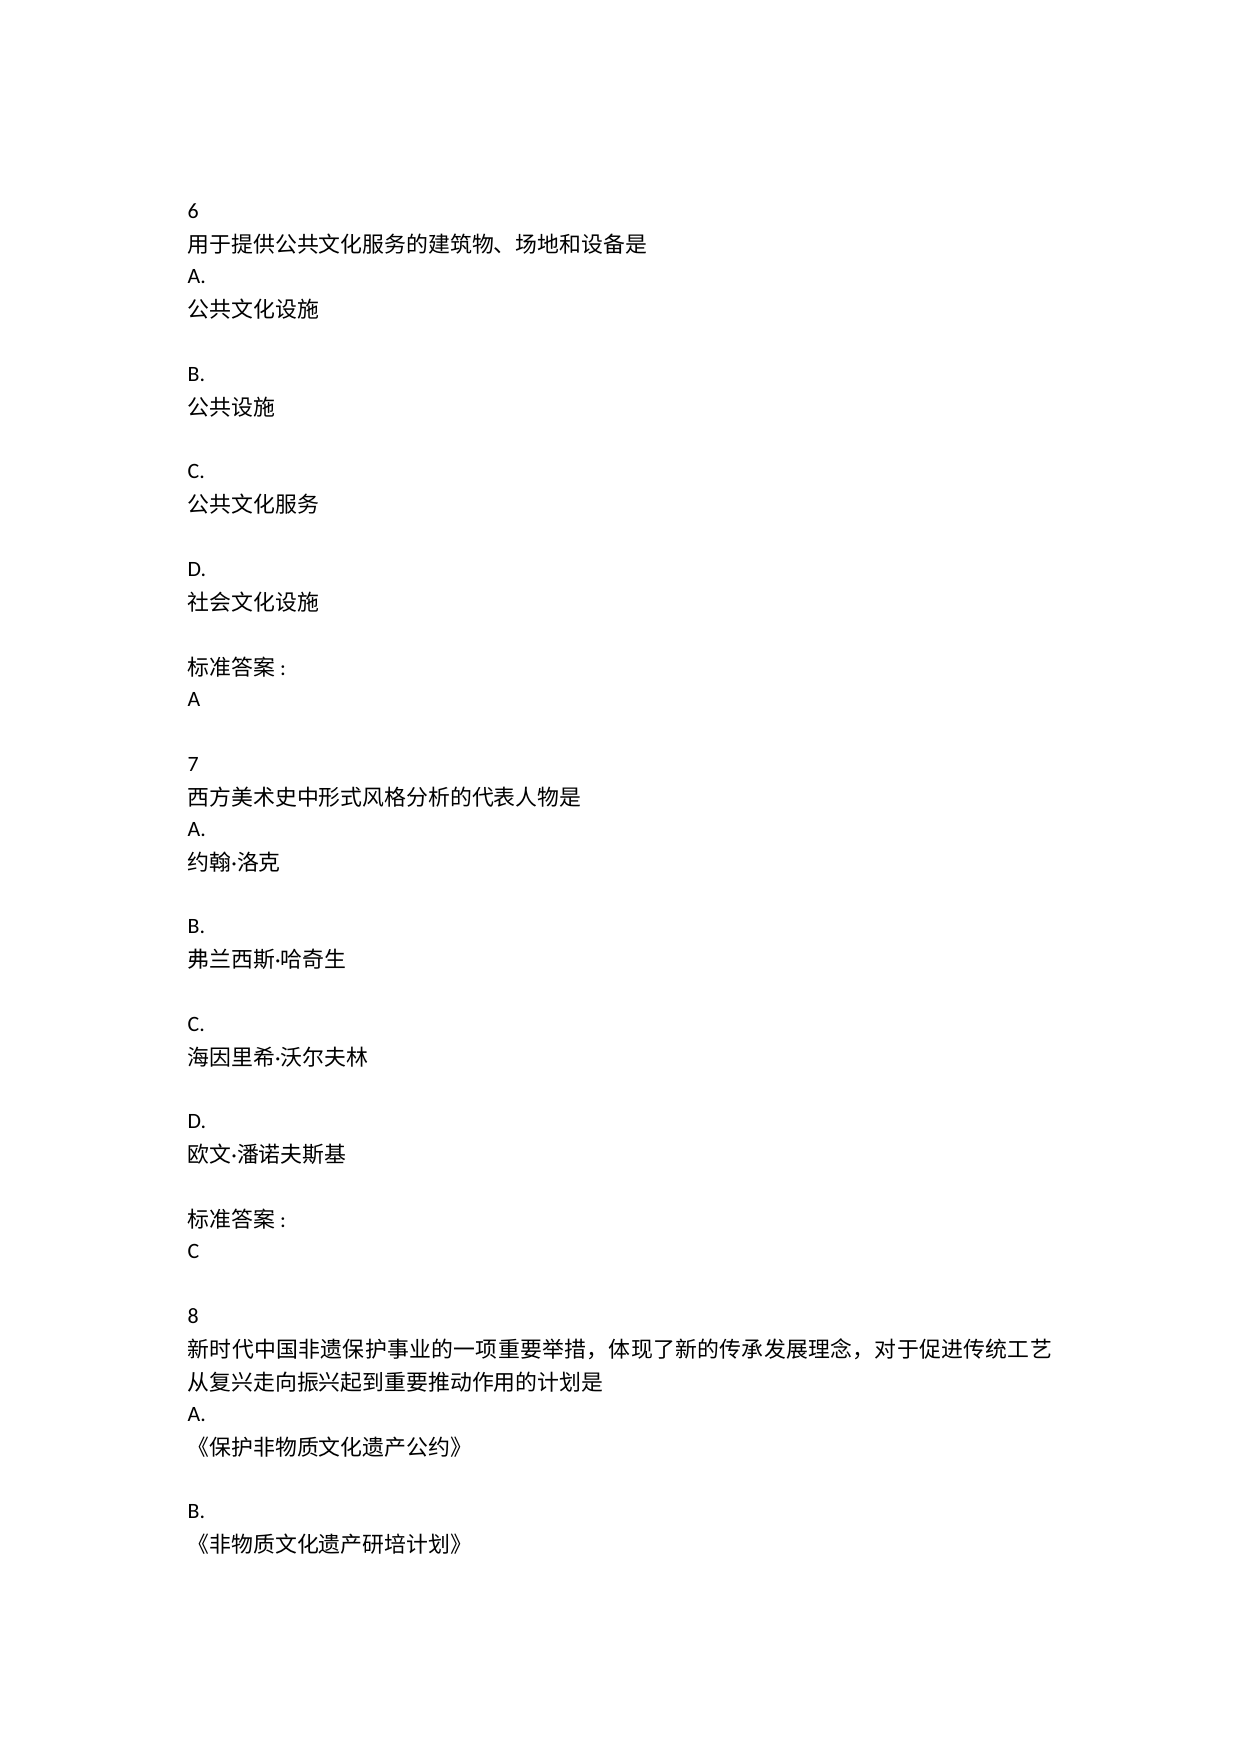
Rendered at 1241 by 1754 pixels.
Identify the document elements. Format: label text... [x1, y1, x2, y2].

text A. [187, 1397, 1053, 1429]
text B. [187, 1494, 1053, 1527]
text 6 [187, 194, 1053, 227]
text 社会文化设施 [187, 584, 1053, 617]
text 7 [187, 747, 1053, 779]
text 标准答案 : [187, 649, 1053, 682]
text B. [187, 357, 1053, 389]
text D. [187, 1104, 1053, 1137]
text 海因里希·沃尔夫林 [187, 1039, 1053, 1072]
text C. [187, 1007, 1053, 1039]
text B. [187, 909, 1053, 942]
text 公共文化设施 [187, 292, 1053, 324]
text 约翰·洛克 [187, 844, 1053, 877]
text C [187, 1234, 1053, 1267]
text 新时代中国非遗保护事业的一项重要举措，体现了新的传承发展理念，对于促进传统工艺从复兴走向振兴起到重要推动作用的计划是 [187, 1332, 1053, 1397]
text A [187, 682, 1053, 714]
text A. [187, 259, 1053, 292]
text 标准答案 : [187, 1202, 1053, 1234]
text 公共文化服务 [187, 487, 1053, 519]
text C. [187, 454, 1053, 487]
text 《非物质文化遗产研培计划》 [187, 1527, 1053, 1559]
text 欧文·潘诺夫斯基 [187, 1137, 1053, 1169]
text D. [187, 552, 1053, 584]
text 用于提供公共文化服务的建筑物、场地和设备是 [187, 227, 1053, 259]
text 公共设施 [187, 389, 1053, 422]
text 西方美术史中形式风格分析的代表人物是 [187, 779, 1053, 812]
text 《保护非物质文化遗产公约》 [187, 1429, 1053, 1462]
text 8 [187, 1299, 1053, 1332]
text A. [187, 812, 1053, 844]
text 弗兰西斯·哈奇生 [187, 942, 1053, 974]
